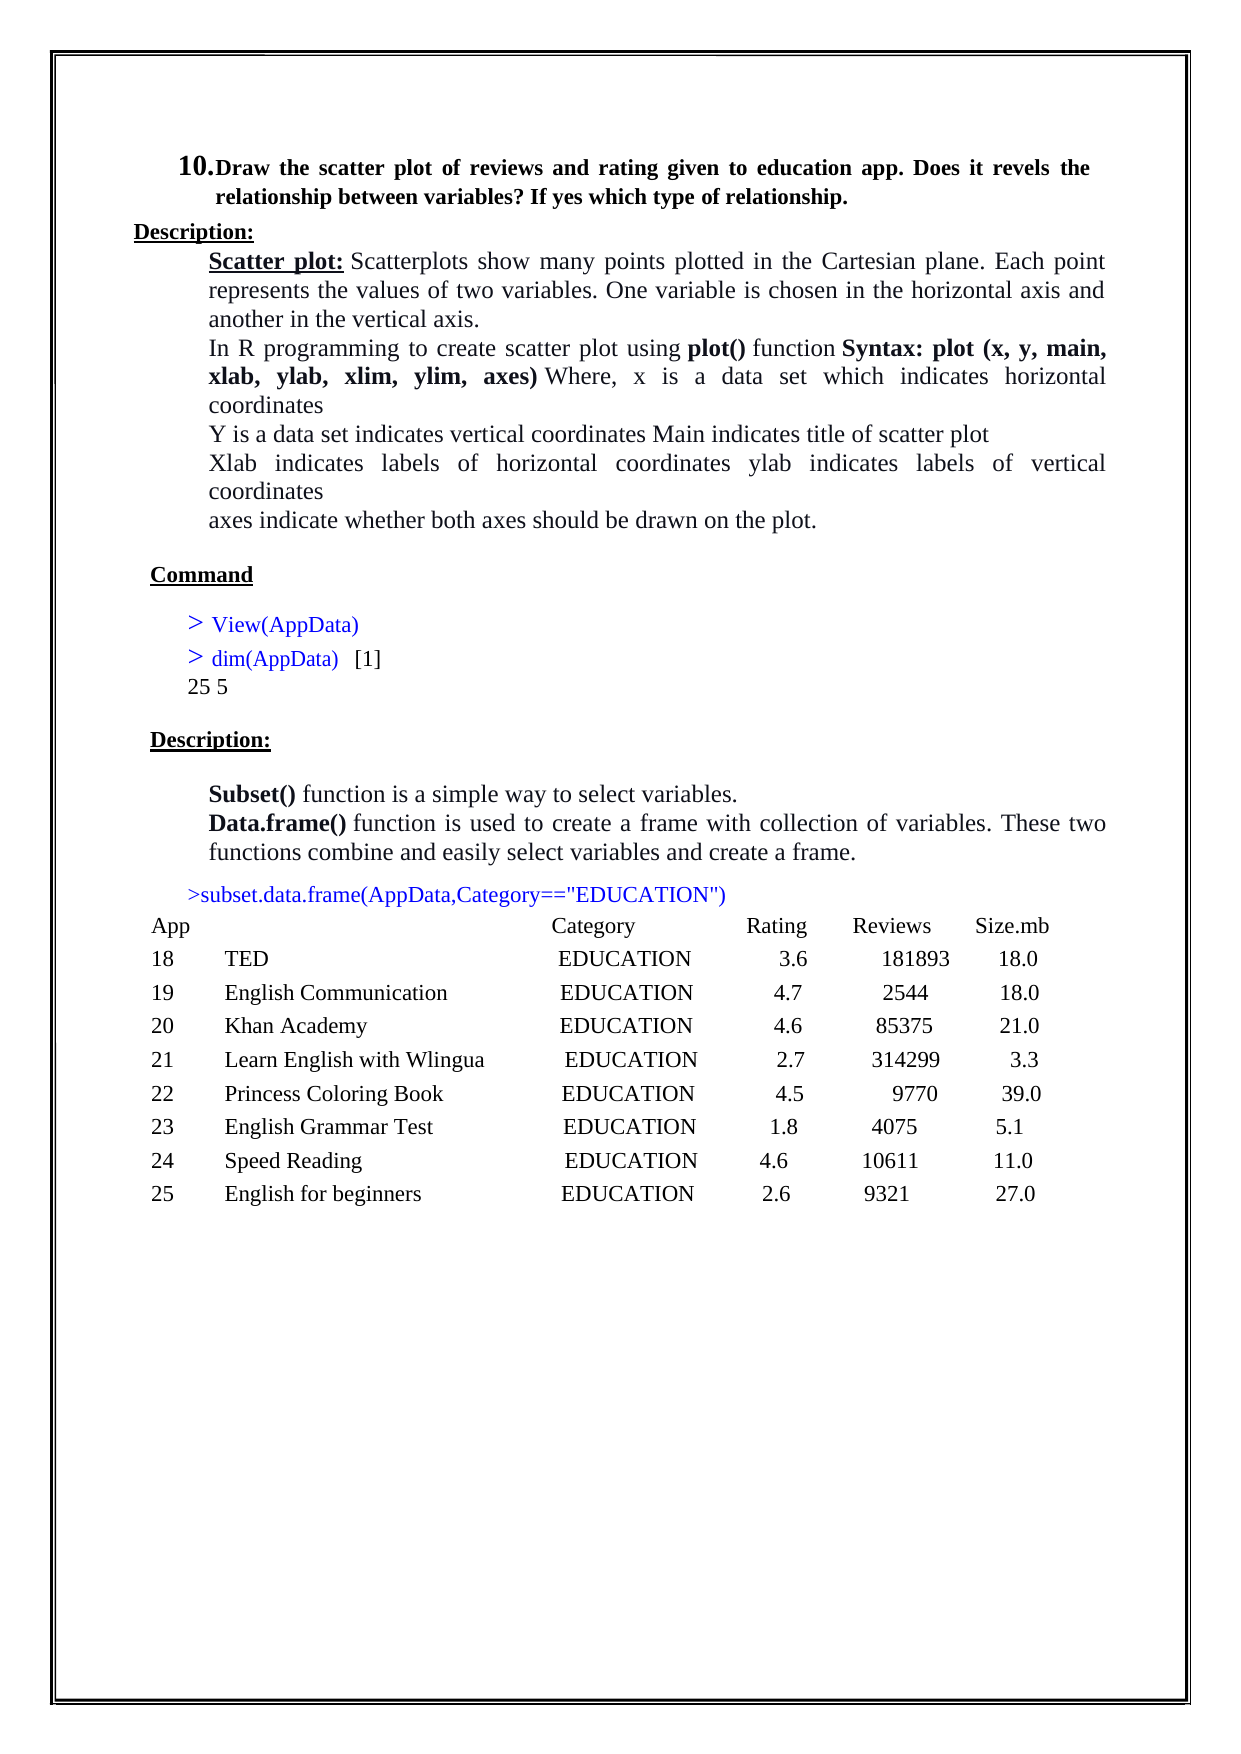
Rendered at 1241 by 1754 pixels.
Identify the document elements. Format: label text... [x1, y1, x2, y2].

text Y is a data set indicates vertical coordinates Main indicates title of scatter plot [208, 419, 1107, 448]
table_cell 4.6 [743, 1143, 838, 1176]
subtitle Command [150, 561, 1107, 587]
table_cell 25 [146, 1176, 212, 1209]
table_cell English Communication EDUCATION [212, 975, 742, 1009]
table_cell TED EDUCATION [212, 942, 742, 975]
list View(AppData) [187, 606, 1107, 639]
table_cell 11.0 [972, 1143, 1074, 1176]
list dim(AppData) [1] 25 5 [187, 639, 381, 699]
text Description: [133, 218, 1089, 244]
table_header Rating [743, 909, 838, 942]
text In R programming to create scatter plot using plot() function Syntax: plot (x, y, main, xlab, ylab, xlim, ylim, axes) Where, x is a data set which indicates horizontal coordinates [208, 333, 1107, 419]
table_cell 181893 [838, 942, 972, 975]
table_cell 21.0 [972, 1009, 1074, 1042]
table_cell 18.0 [972, 975, 1074, 1009]
table_cell 1.8 [743, 1110, 838, 1143]
table_cell English for beginners EDUCATION [212, 1176, 742, 1209]
table_cell English Grammar Test EDUCATION [212, 1110, 742, 1143]
subtitle Description: [150, 726, 1107, 753]
text axes indicate whether both axes should be drawn on the plot. [208, 505, 1107, 534]
text Xlab indicates labels of horizontal coordinates ylab indicates labels of vertical coordinates [208, 448, 1107, 505]
table_cell 314299 [838, 1042, 972, 1076]
table_cell 21 [146, 1042, 212, 1076]
table_cell Learn English with Wlingua EDUCATION [212, 1042, 742, 1076]
table_cell 23 [146, 1110, 212, 1143]
table_cell 24 [146, 1143, 212, 1176]
table_cell 3.3 [972, 1042, 1074, 1076]
table_cell 9321 [838, 1176, 972, 1209]
table_cell 19 [146, 975, 212, 1009]
table_cell 3.6 [743, 942, 838, 975]
table_cell 18.0 [972, 942, 1074, 975]
table_cell 22 [146, 1076, 212, 1109]
text Scatter plot: Scatterplots show many points plotted in the Cartesian plane. Each point represents the values of two variables. One variable is chosen in the horizontal axis and another in the vertical axis. [208, 246, 1107, 333]
table_header Size.mb [972, 909, 1074, 942]
table_cell 4.6 [743, 1009, 838, 1042]
table_cell 39.0 [972, 1076, 1074, 1109]
list Draw the scatter plot of reviews and rating given to education app. Does it revels the relationship between variables? If yes which type of relationship. [178, 148, 1089, 210]
table_cell 2.7 [743, 1042, 838, 1076]
table_cell 85375 [838, 1009, 972, 1042]
table_cell Princess Coloring Book EDUCATION [212, 1076, 742, 1109]
table_cell 2.6 [743, 1176, 838, 1209]
table_header App [146, 909, 212, 942]
table_cell 9770 [838, 1076, 972, 1109]
table_cell 27.0 [972, 1176, 1074, 1209]
table_cell 4.7 [743, 975, 838, 1009]
text >subset.data.frame(AppData,Category=="EDUCATION") [187, 881, 1107, 908]
table_cell 2544 [838, 975, 972, 1009]
table_cell 4.5 [743, 1076, 838, 1109]
table_cell 4075 [838, 1110, 972, 1143]
table_cell Khan Academy EDUCATION [212, 1009, 742, 1042]
table_cell 10611 [838, 1143, 972, 1176]
table_cell 18 [146, 942, 212, 975]
text Data.frame() function is used to create a frame with collection of variables. These two functions combine and easily select variables and create a frame. [208, 808, 1107, 865]
table_cell 20 [146, 1009, 212, 1042]
table_header Category [212, 909, 742, 942]
text Subset() function is a simple way to select variables. [208, 779, 1107, 808]
table_cell Speed Reading EDUCATION [212, 1143, 742, 1176]
table_header Reviews [838, 909, 972, 942]
table_cell 5.1 [972, 1110, 1074, 1143]
